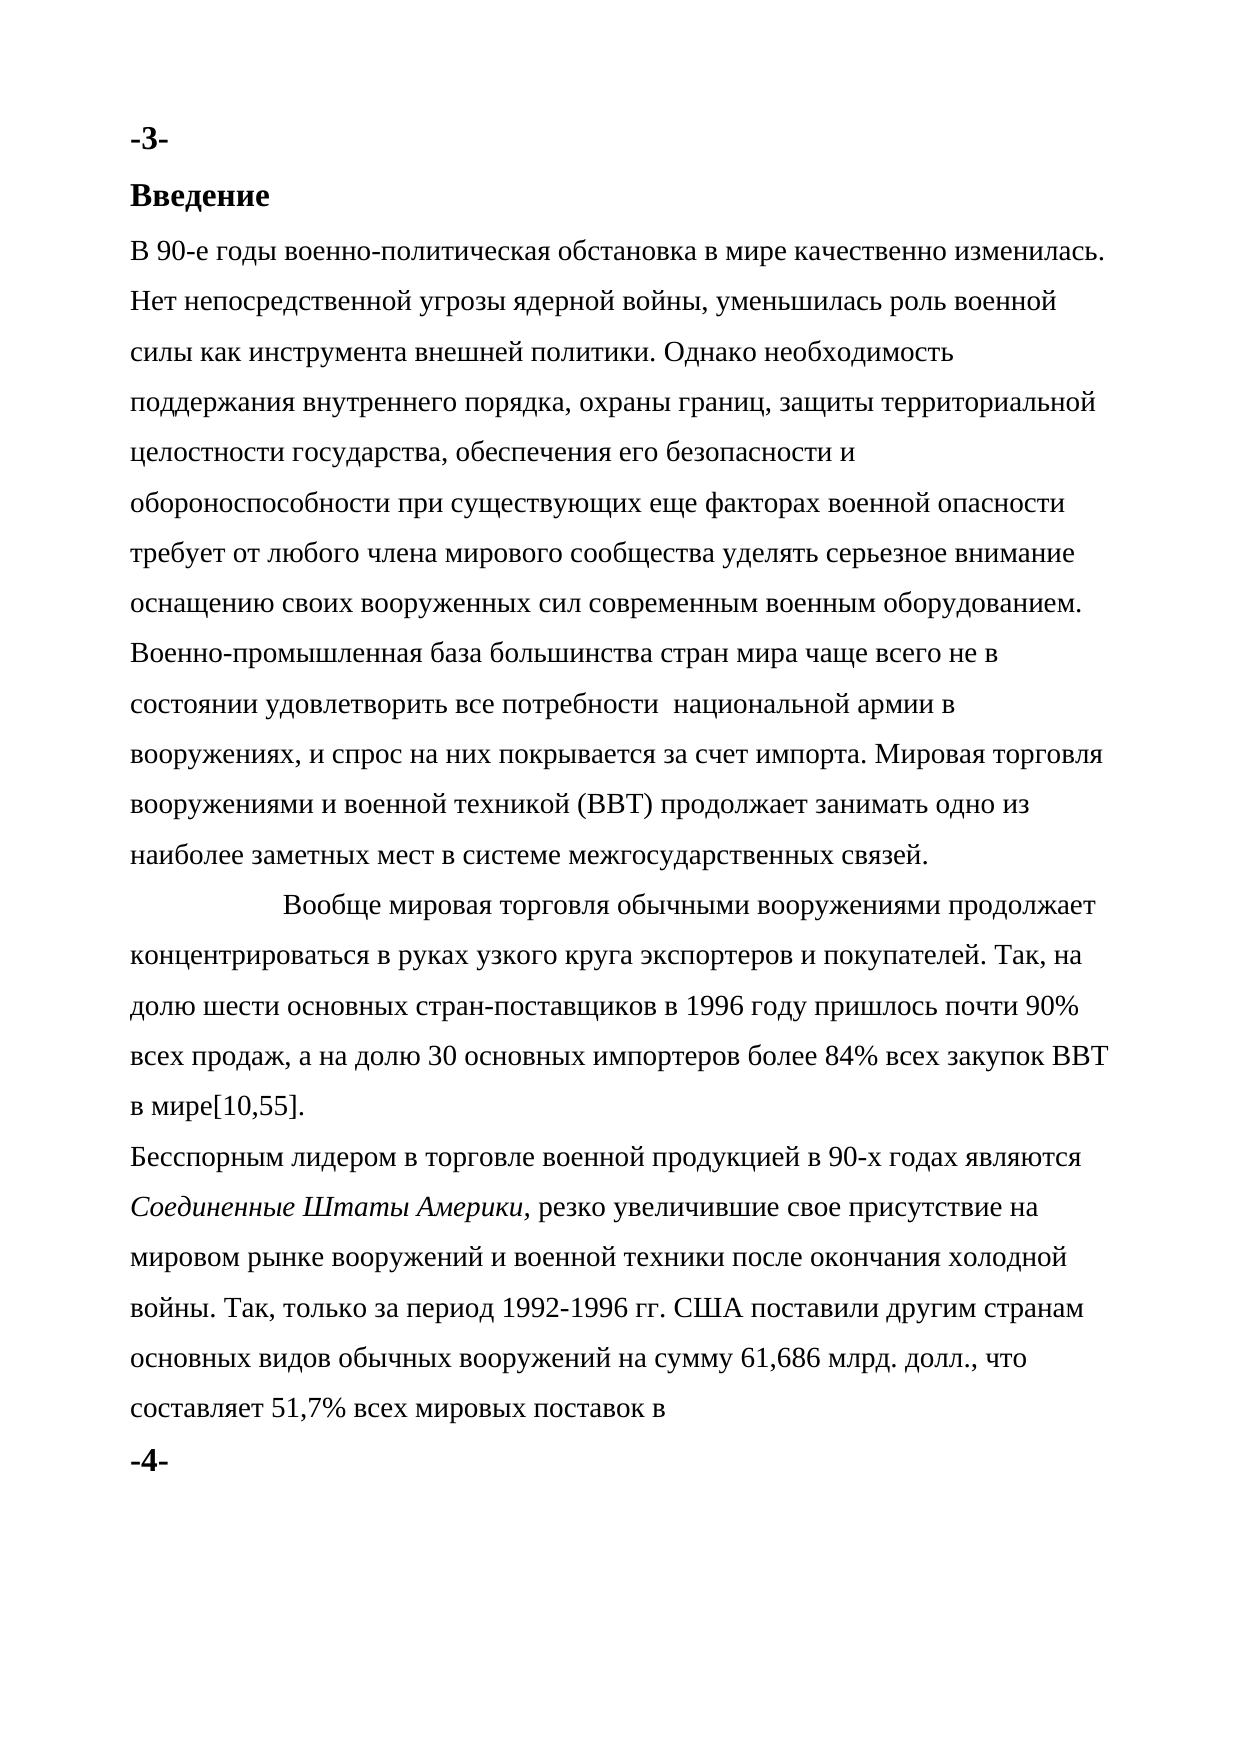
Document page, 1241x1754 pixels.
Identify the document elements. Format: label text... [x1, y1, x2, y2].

text -3- [130, 118, 1122, 156]
text Введение [130, 176, 1122, 214]
text -4- [130, 1441, 1122, 1479]
text Вообще мировая торговля обычными вооружениями продолжает концентрироваться в руках узкого круга экспортеров и покупателей. Так, на долю шести основных стран-поставщиков в 1996 году пришлось почти 90% всех продаж, а на долю 30 основных импортеров более 84% всех закупок ВВТ в мире[10,55]. [130, 887, 1122, 1122]
text В 90-е годы военно-политическая обстановка в мире качественно изменилась. Нет непосредственной угрозы ядерной войны, уменьшилась роль военной силы как инструмента внешней политики. Однако необходимость поддержания внутреннего порядка, охраны границ, защиты территориальной целостности государства, обеспечения его безопасности и обороноспособности при существующих еще факторах военной опасности требует от любого члена мирового сообщества уделять серьезное внимание оснащению своих вооруженных сил современным военным оборудованием. Военно-промышленная база большинства стран мира чаще всего не в состоянии удовлетворить все потребности национальной армии в вооружениях, и спрос на них покрывается за счет импорта. Мировая торговля вооружениями и военной техникой (ВВТ) продолжает занимать одно из наиболее заметных мест в системе межгосударственных связей. [130, 233, 1122, 870]
text Бесспорным лидером в торговле военной продукцией в 90-х годах являются Соединенные Штаты Америки, резко увеличившие свое присутствие на мировом рынке вооружений и военной техники после окончания холодной войны. Так, только за период 1992-1996 гг. США поставили другим странам основных видов обычных вооружений на сумму 61,686 млрд. долл., что составляет 51,7% всех мировых поставок в [130, 1139, 1122, 1424]
